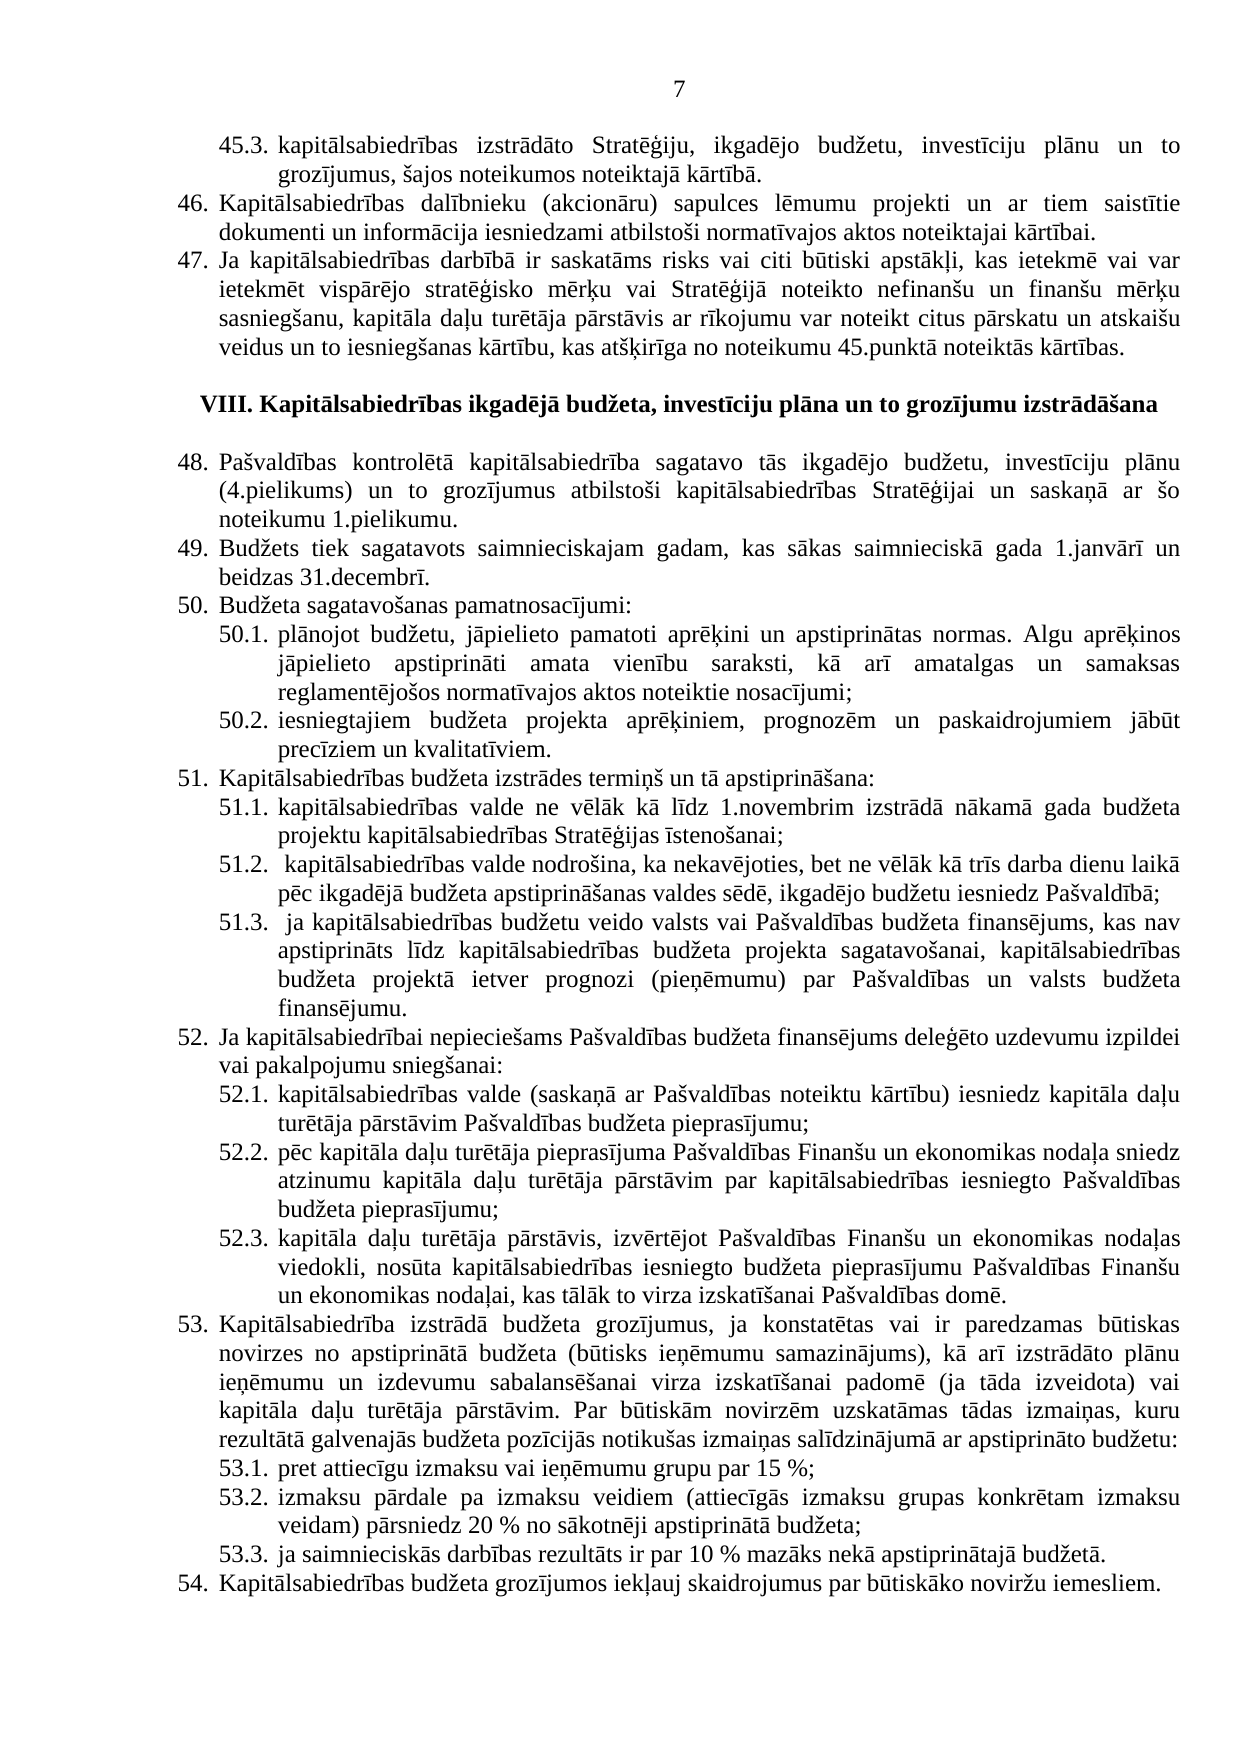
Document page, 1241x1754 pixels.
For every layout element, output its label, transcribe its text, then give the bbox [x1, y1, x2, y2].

list pēc kapitāla daļu turētāja pieprasījuma Pašvaldības Finanšu un ekonomikas nodaļa sniedz atzinumu kapitāla daļu turētāja pārstāvim par kapitālsabiedrības iesniegto Pašvaldības budžeta pieprasījumu; [218, 1137, 1181, 1223]
list Kapitālsabiedrības dalībnieku (akcionāru) sapulces lēmumu projekti un ar tiem saistītie dokumenti un informācija iesniedzami atbilstoši normatīvajos aktos noteiktajai kārtībai. [177, 188, 1181, 246]
list Budžets tiek sagatavots saimnieciskajam gadam, kas sākas saimnieciskā gada 1.janvārī un beidzas 31.decembrī. [177, 533, 1181, 591]
list Kapitālsabiedrības budžeta grozījumos iekļauj skaidrojumus par būtiskāko noviržu iemesliem. [177, 1568, 1181, 1597]
list izmaksu pārdale pa izmaksu veidiem (attiecīgās izmaksu grupas konkrētam izmaksu veidam) pārsniedz 20 % no sākotnēji apstiprinātā budžeta; [218, 1482, 1181, 1539]
list ja saimnieciskās darbības rezultāts ir par 10 % mazāks nekā apstiprinātajā budžetā. [218, 1539, 1181, 1568]
list ja kapitālsabiedrības budžetu veido valsts vai Pašvaldības budžeta finansējums, kas nav apstiprināts līdz kapitālsabiedrības budžeta projekta sagatavošanai, kapitālsabiedrības budžeta projektā ietver prognozi (pieņēmumu) par Pašvaldības un valsts budžeta finansējumu. [218, 907, 1181, 1022]
text VIII. Kapitālsabiedrības ikgadējā budžeta, investīciju plāna un to grozījumu izstrādāšana [177, 389, 1181, 418]
list iesniegtajiem budžeta projekta aprēķiniem, prognozēm un paskaidrojumiem jābūt precīziem un kvalitatīviem. [218, 706, 1181, 763]
list kapitālsabiedrības valde nodrošina, ka nekavējoties, bet ne vēlāk kā trīs darba dienu laikā pēc ikgadējā budžeta apstiprināšanas valdes sēdē, ikgadējo budžetu iesniedz Pašvaldībā; [218, 849, 1181, 907]
list kapitālsabiedrības valde ne vēlāk kā līdz 1.novembrim izstrādā nākamā gada budžeta projektu kapitālsabiedrības Stratēģijas īstenošanai; [218, 792, 1181, 849]
list kapitālsabiedrības izstrādāto Stratēģiju, ikgadējo budžetu, investīciju plānu un to grozījumus, šajos noteikumos noteiktajā kārtībā. [218, 131, 1181, 188]
list kapitālsabiedrības valde (saskaņā ar Pašvaldības noteiktu kārtību) iesniedz kapitāla daļu turētāja pārstāvim Pašvaldības budžeta pieprasījumu; [218, 1079, 1181, 1137]
list Ja kapitālsabiedrības darbībā ir saskatāms risks vai citi būtiski apstākļi, kas ietekmē vai var ietekmēt vispārējo stratēģisko mērķu vai Stratēģijā noteikto nefinanšu un finanšu mērķu sasniegšanu, kapitāla daļu turētāja pārstāvis ar rīkojumu var noteikt citus pārskatu un atskaišu veidus un to iesniegšanas kārtību, kas atšķirīga no noteikumu 45.punktā noteiktās kārtības. [177, 246, 1181, 361]
list Budžeta sagatavošanas pamatnosacījumi: [177, 591, 1181, 619]
list Pašvaldības kontrolētā kapitālsabiedrība sagatavo tās ikgadējo budžetu, investīciju plānu (4.pielikums) un to grozījumus atbilstoši kapitālsabiedrības Stratēģijai un saskaņā ar šo noteikumu 1.pielikumu. [177, 447, 1181, 533]
list pret attiecīgu izmaksu vai ieņēmumu grupu par 15 %; [218, 1453, 1181, 1482]
list Kapitālsabiedrības budžeta izstrādes termiņš un tā apstiprināšana: [177, 763, 1181, 792]
list kapitāla daļu turētāja pārstāvis, izvērtējot Pašvaldības Finanšu un ekonomikas nodaļas viedokli, nosūta kapitālsabiedrības iesniegto budžeta pieprasījumu Pašvaldības Finanšu un ekonomikas nodaļai, kas tālāk to virza izskatīšanai Pašvaldības domē. [218, 1223, 1181, 1309]
list Kapitālsabiedrība izstrādā budžeta grozījumus, ja konstatētas vai ir paredzamas būtiskas novirzes no apstiprinātā budžeta (būtisks ieņēmumu samazinājums), kā arī izstrādāto plānu ieņēmumu un izdevumu sabalansēšanai virza izskatīšanai padomē (ja tāda izveidota) vai kapitāla daļu turētāja pārstāvim. Par būtiskām novirzēm uzskatāmas tādas izmaiņas, kuru rezultātā galvenajās budžeta pozīcijās notikušas izmaiņas salīdzinājumā ar apstiprināto budžetu: [177, 1309, 1181, 1453]
list Ja kapitālsabiedrībai nepieciešams Pašvaldības budžeta finansējums deleģēto uzdevumu izpildei vai pakalpojumu sniegšanai: [177, 1022, 1181, 1079]
list plānojot budžetu, jāpielieto pamatoti aprēķini un apstiprinātas normas. Algu aprēķinos jāpielieto apstiprināti amata vienību saraksti, kā arī amatalgas un samaksas reglamentējošos normatīvajos aktos noteiktie nosacījumi; [218, 619, 1181, 706]
